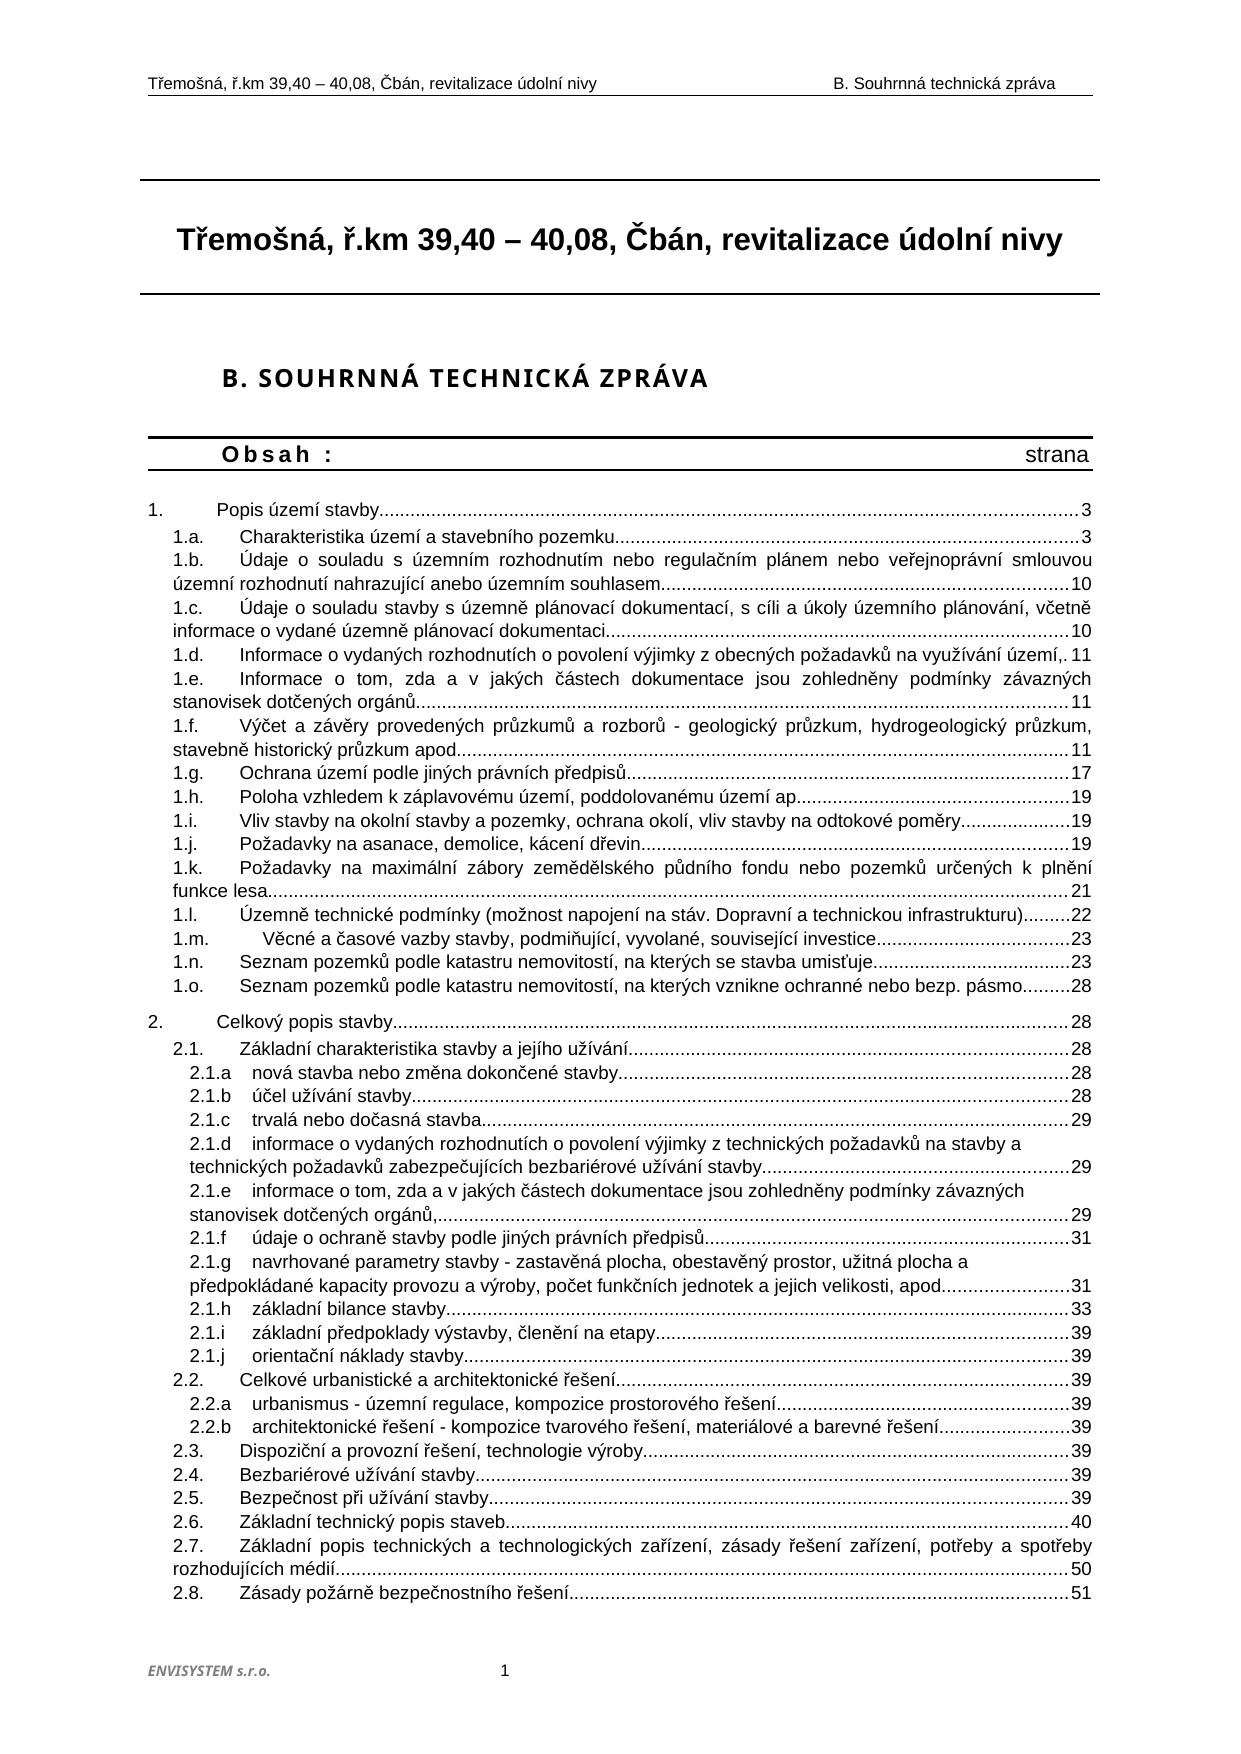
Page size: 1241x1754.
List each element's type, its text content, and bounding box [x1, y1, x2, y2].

text 2.1.c trvalá nebo dočasná stavba 29 [189, 1109, 1093, 1130]
text 2.2.b architektonické řešení - kompozice tvarového řešení, materiálové a barevné řešení 39 [189, 1416, 1093, 1438]
text 1.o. Seznam pozemků podle katastru nemovitostí, na kterých vznikne ochranné nebo bezp. pásmo 28 [173, 975, 1093, 996]
text 1.l. Územně technické podmínky (možnost napojení na stáv. Dopravní a technickou infrastrukturu) 22 [173, 904, 1093, 926]
text 2.5. Bezpečnost při užívání stavby 39 [173, 1487, 1093, 1509]
text 2.1.f údaje o ochraně stavby podle jiných právních předpisů 31 [189, 1227, 1093, 1249]
text 1.d. Informace o vydaných rozhodnutích o povolení výjimky z obecných požadavků na využívání území, 11 [173, 644, 1093, 665]
text 1.b. Údaje o souladu s územním rozhodnutím nebo regulačním plánem nebo veřejnoprávní smlouvou územní rozhodnutí nahrazující anebo územním souhlasem 10 [173, 549, 1093, 594]
text 1.c. Údaje o souladu stavby s územně plánovací dokumentací, s cíli a úkoly územního plánování, včetně informace o vydané územně plánovací dokumentaci 10 [173, 597, 1093, 642]
text 1.k. Požadavky na maximální zábory zemědělského půdního fondu nebo pozemků určených k plnění funkce lesa 21 [173, 857, 1093, 902]
text Obsah : strana [148, 439, 1093, 469]
text 2.1.b účel užívání stavby 28 [189, 1085, 1093, 1107]
text 1.f. Výčet a závěry provedených průzkumů a rozborů - geologický průzkum, hydrogeologický průzkum, stavebně historický průzkum apod. 11 [173, 715, 1093, 760]
text 2.1.j orientační náklady stavby 39 [189, 1345, 1093, 1367]
text 1.i. Vliv stavby na okolní stavby a pozemky, ochrana okolí, vliv stavby na odtokové poměry 19 [173, 809, 1093, 831]
text 2.1.h základní bilance stavby 33 [189, 1298, 1093, 1319]
text 2.1.g navrhované parametry stavby - zastavěná plocha, obestavěný prostor, užitná plocha a předpokládané kapacity provozu a výroby, počet funkčních jednotek a jejich velikosti, apod. 31 [189, 1251, 1093, 1296]
text 2.2. Celkové urbanistické a architektonické řešení 39 [173, 1369, 1093, 1391]
text 1.g. Ochrana území podle jiných právních předpisů 17 [173, 762, 1093, 784]
text 2.1.e informace o tom, zda a v jakých částech dokumentace jsou zohledněny podmínky závazných stanovisek dotčených orgánů, 29 [189, 1180, 1093, 1225]
text 2.6. Základní technický popis staveb 40 [173, 1511, 1093, 1532]
text 2.1.d informace o vydaných rozhodnutích o povolení výjimky z technických požadavků na stavby a technických požadavků zabezpečujících bezbariérové užívání stavby 29 [189, 1132, 1093, 1178]
text 2. Celkový popis stavby 28 [148, 1011, 1093, 1033]
text 2.4. Bezbariérové užívání stavby 39 [173, 1463, 1093, 1485]
text 1.j. Požadavky na asanace, demolice, kácení dřevin 19 [173, 833, 1093, 854]
text B. SOUHRNNÁ TECHNICKÁ ZPRÁVA [148, 360, 1093, 394]
text 2.3. Dispoziční a provozní řešení, technologie výroby 39 [173, 1440, 1093, 1461]
text 2.8. Zásady požárně bezpečnostního řešení 51 [173, 1582, 1093, 1603]
text 2.7. Základní popis technických a technologických zařízení, zásady řešení zařízení, potřeby a spotřeby rozhodujících médií 50 [173, 1534, 1093, 1580]
text 1. Popis území stavby 3 [148, 499, 1093, 520]
text 1.n. Seznam pozemků podle katastru nemovitostí, na kterých se stavba umisťuje 23 [173, 951, 1093, 973]
text 1.e. Informace o tom, zda a v jakých částech dokumentace jsou zohledněny podmínky závazných stanovisek dotčených orgánů 11 [173, 667, 1093, 713]
text 1.m. Věcné a časové vazby stavby, podmiňující, vyvolané, související investice 23 [173, 928, 1093, 949]
text 2.2.a urbanismus - územní regulace, kompozice prostorového řešení 39 [189, 1393, 1093, 1414]
text 1.a. Charakteristika území a stavebního pozemku 3 [173, 526, 1093, 547]
text 2.1.i základní předpoklady výstavby, členění na etapy 39 [189, 1322, 1093, 1343]
table_header Třemošná, ř.km 39,40 – 40,08, Čbán, revitalizace údolní nivy [140, 181, 1100, 293]
text 1.h. Poloha vzhledem k záplavovému území, poddolovanému území ap. 19 [173, 786, 1093, 807]
text 2.1.a nová stavba nebo změna dokončené stavby 28 [189, 1062, 1093, 1083]
text 2.1. Základní charakteristika stavby a jejího užívání 28 [173, 1038, 1093, 1059]
